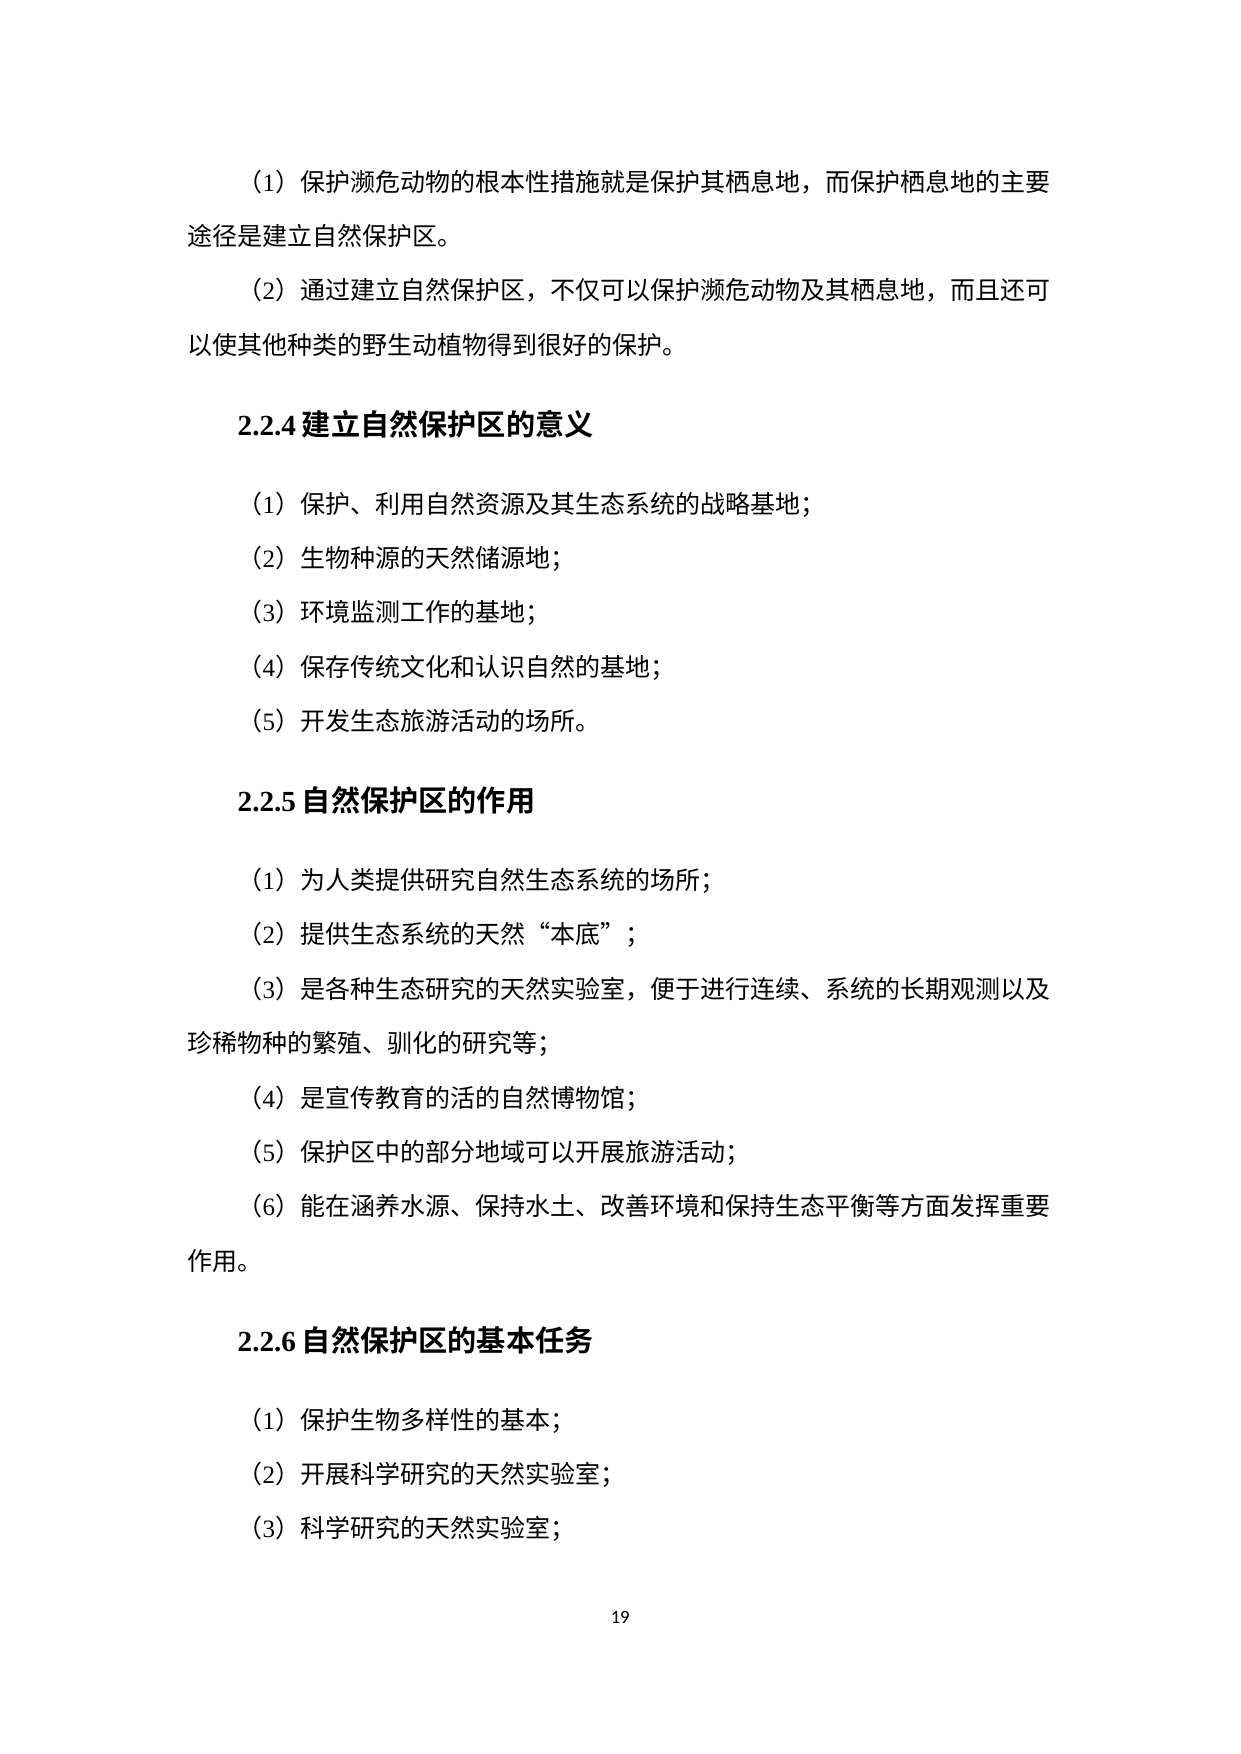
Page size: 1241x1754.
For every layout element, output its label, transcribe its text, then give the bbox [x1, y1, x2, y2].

text （3）科学研究的天然实验室； [187, 1509, 1053, 1545]
text 2.2.5自然保护区的作用 [187, 766, 1053, 831]
text （5）开发生态旅游活动的场所。 [187, 702, 1053, 738]
text 2.2.4建立自然保护区的意义 [187, 390, 1053, 455]
text （2）提供生态系统的天然“本底”； [187, 915, 1053, 951]
text （1）保护濒危动物的根本性措施就是保护其栖息地，而保护栖息地的主要途径是建立自然保护区。 [187, 162, 1053, 253]
text （5）保护区中的部分地域可以开展旅游活动； [187, 1132, 1053, 1169]
text （3）是各种生态研究的天然实验室，便于进行连续、系统的长期观测以及珍稀物种的繁殖、驯化的研究等； [187, 969, 1053, 1060]
text （3）环境监测工作的基地； [187, 593, 1053, 629]
text （2）开展科学研究的天然实验室； [187, 1454, 1053, 1491]
text 2.2.6自然保护区的基本任务 [187, 1306, 1053, 1371]
text （2）通过建立自然保护区，不仅可以保护濒危动物及其栖息地，而且还可以使其他种类的野生动植物得到很好的保护。 [187, 271, 1053, 361]
text （1）保护、利用自然资源及其生态系统的战略基地； [187, 484, 1053, 520]
text （4）是宣传教育的活的自然博物馆； [187, 1078, 1053, 1114]
text （6）能在涵养水源、保持水土、改善环境和保持生态平衡等方面发挥重要作用。 [187, 1187, 1053, 1277]
text （1）为人类提供研究自然生态系统的场所； [187, 861, 1053, 897]
text （1）保护生物多样性的基本； [187, 1400, 1053, 1436]
text （4）保存传统文化和认识自然的基地； [187, 647, 1053, 683]
text （2）生物种源的天然储源地； [187, 538, 1053, 575]
